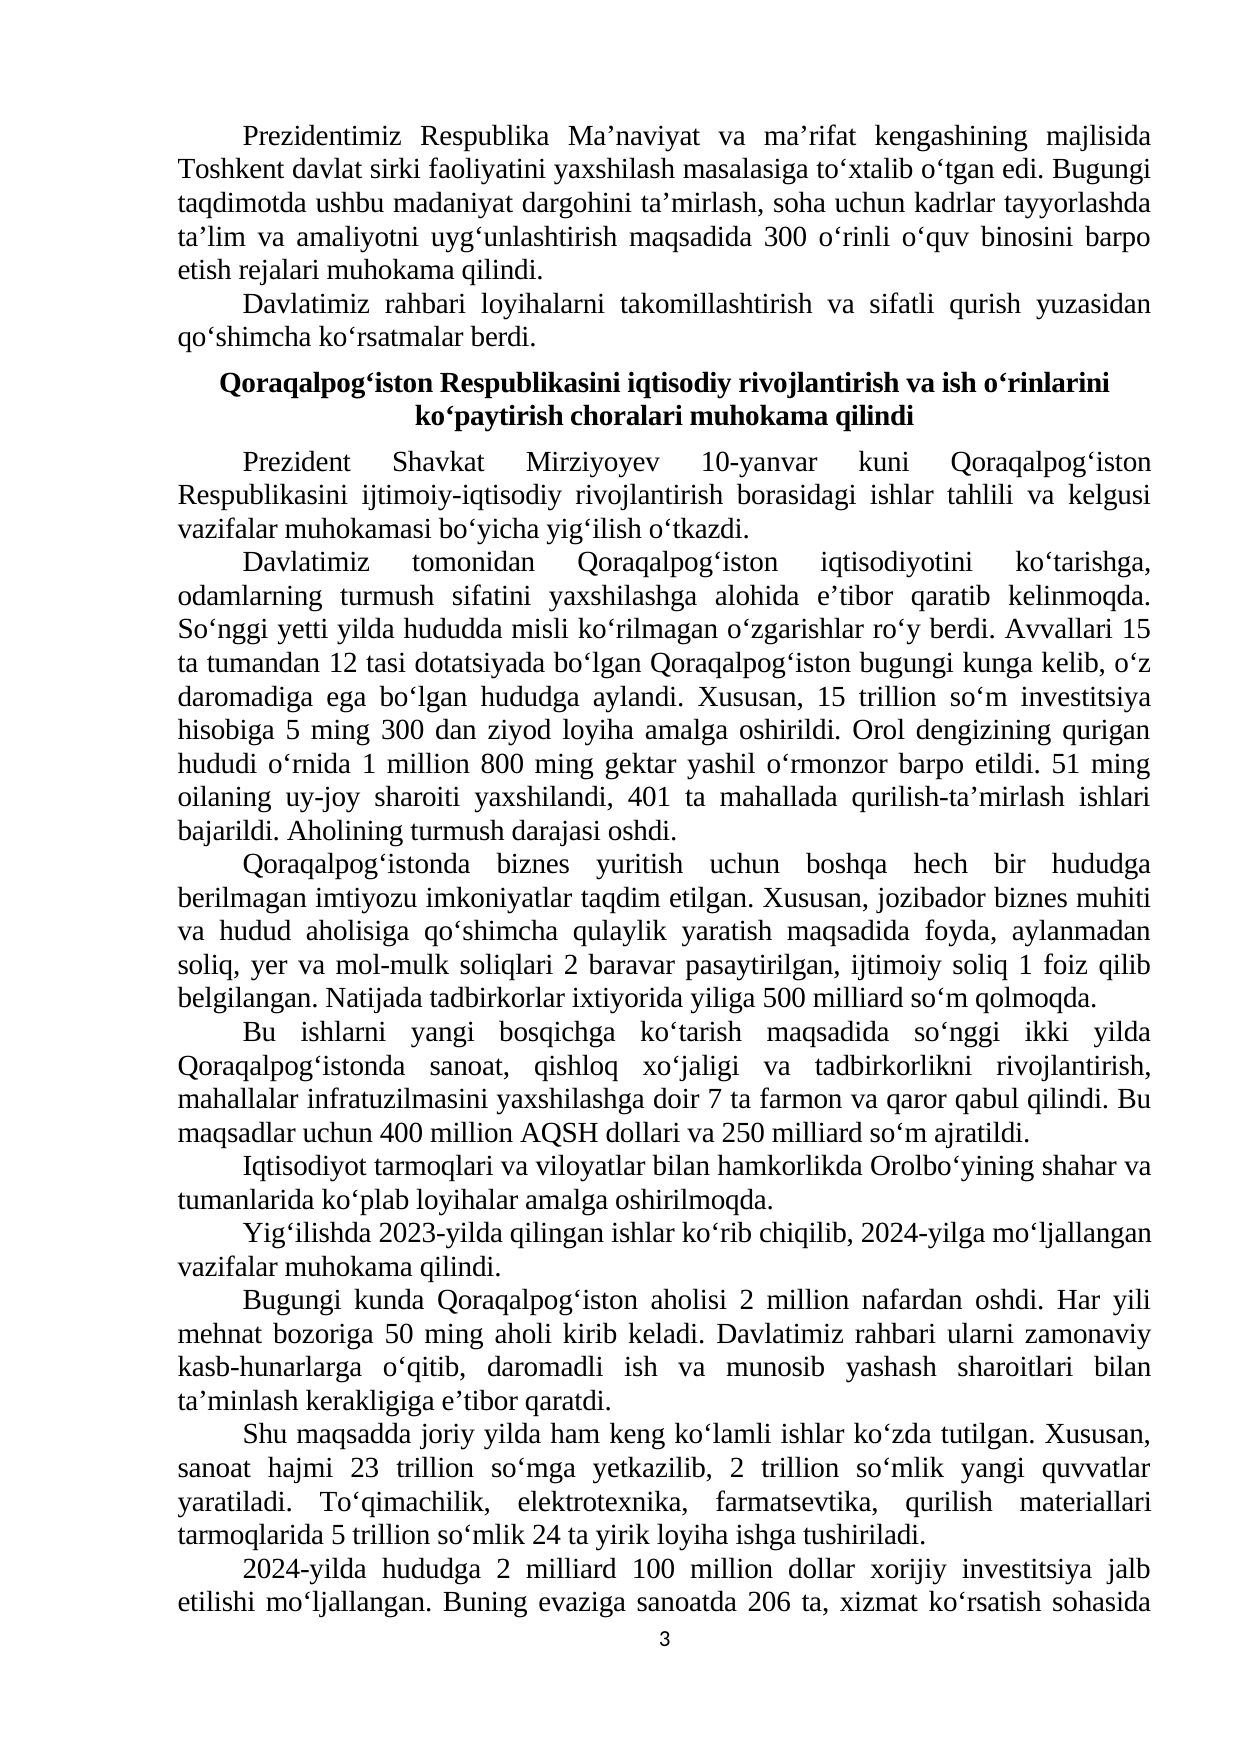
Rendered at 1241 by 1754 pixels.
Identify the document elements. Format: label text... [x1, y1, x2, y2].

text Davlatimiz tomonidan Qoraqalpog‘iston iqtisodiyotini ko‘tarishga, odamlarning turmush sifatini yaxshilashga alohida e’tibor qaratib kelinmoqda. So‘nggi yetti yilda hududda misli ko‘rilmagan o‘zgarishlar ro‘y berdi. Avvallari 15 ta tumandan 12 tasi dotatsiyada bo‘lgan Qoraqalpog‘iston bugungi kunga kelib, o‘z daromadiga ega bo‘lgan hududga aylandi. Xususan, 15 trillion so‘m investitsiya hisobiga 5 ming 300 dan ziyod loyiha amalga oshirildi. Orol dengizining qurigan hududi o‘rnida 1 million 800 ming gektar yashil o‘rmonzor barpo etildi. 51 ming oilaning uy-joy sharoiti yaxshilandi, 401 ta mahallada qurilish-ta’mirlash ishlari bajarildi. Aholining turmush darajasi oshdi. [177, 544, 1152, 846]
text Prezidentimiz Respublika Ma’naviyat va ma’rifat kengashining majlisida Toshkent davlat sirki faoliyatini yaxshilash masalasiga to‘xtalib o‘tgan edi. Bugungi taqdimotda ushbu madaniyat dargohini ta’mirlash, soha uchun kadrlar tayyorlashda ta’lim va amaliyotni uyg‘unlashtirish maqsadida 300 o‘rinli o‘quv binosini barpo etish rejalari muhokama qilindi. [177, 118, 1152, 286]
text Bu ishlarni yangi bosqichga ko‘tarish maqsadida so‘nggi ikki yilda Qoraqalpog‘istonda sanoat, qishloq xo‘jaligi va tadbirkorlikni rivojlantirish, mahallalar infratuzilmasini yaxshilashga doir 7 ta farmon va qaror qabul qilindi. Bu maqsadlar uchun 400 million AQSH dollari va 250 milliard so‘m ajratildi. [177, 1014, 1152, 1148]
text Davlatimiz rahbari loyihalarni takomillashtirish va sifatli qurish yuzasidan qo‘shimcha ko‘rsatmalar berdi. [177, 286, 1152, 353]
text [177, 1551, 1152, 1618]
text Prezident Shavkat Mirziyoyev 10-yanvar kuni Qoraqalpog‘iston Respublikasini ijtimoiy-iqtisodiy rivojlantirish borasidagi ishlar tahlili va kelgusi vazifalar muhokamasi bo‘yicha yig‘ilish o‘tkazdi. [177, 444, 1152, 544]
text Qoraqalpog‘iston Respublikasini iqtisodiy rivojlantirish va ish o‘rinlarini ko‘paytirish choralari muhokama qilindi [177, 365, 1152, 432]
text Iqtisodiyot tarmoqlari va viloyatlar bilan hamkorlikda Orolbo‘yining shahar va tumanlarida ko‘plab loyihalar amalga oshirilmoqda. [177, 1148, 1152, 1215]
text Shu maqsadda joriy yilda ham keng ko‘lamli ishlar ko‘zda tutilgan. Xususan, sanoat hajmi 23 trillion so‘mga yetkazilib, 2 trillion so‘mlik yangi quvvatlar yaratiladi. To‘qimachilik, elektrotexnika, farmatsevtika, qurilish materiallari tarmoqlarida 5 trillion so‘mlik 24 ta yirik loyiha ishga tushiriladi. [177, 1417, 1152, 1551]
text Qoraqalpog‘istonda biznes yuritish uchun boshqa hech bir hududga berilmagan imtiyozu imkoniyatlar taqdim etilgan. Xususan, jozibador biznes muhiti va hudud aholisiga qo‘shimcha qulaylik yaratish maqsadida foyda, aylanmadan soliq, yer va mol-mulk soliqlari 2 baravar pasaytirilgan, ijtimoiy soliq 1 foiz qilib belgilangan. Natijada tadbirkorlar ixtiyorida yiliga 500 milliard so‘m qolmoqda. [177, 846, 1152, 1014]
text Bugungi kunda Qoraqalpog‘iston aholisi 2 million nafardan oshdi. Har yili mehnat bozoriga 50 ming aholi kirib keladi. Davlatimiz rahbari ularni zamonaviy kasb-hunarlarga o‘qitib, daromadli ish va munosib yashash sharoitlari bilan ta’minlash kerakligiga e’tibor qaratdi. [177, 1282, 1152, 1417]
text Yig‘ilishda 2023-yilda qilingan ishlar ko‘rib chiqilib, 2024-yilga mo‘ljallangan vazifalar muhokama qilindi. [177, 1215, 1152, 1282]
